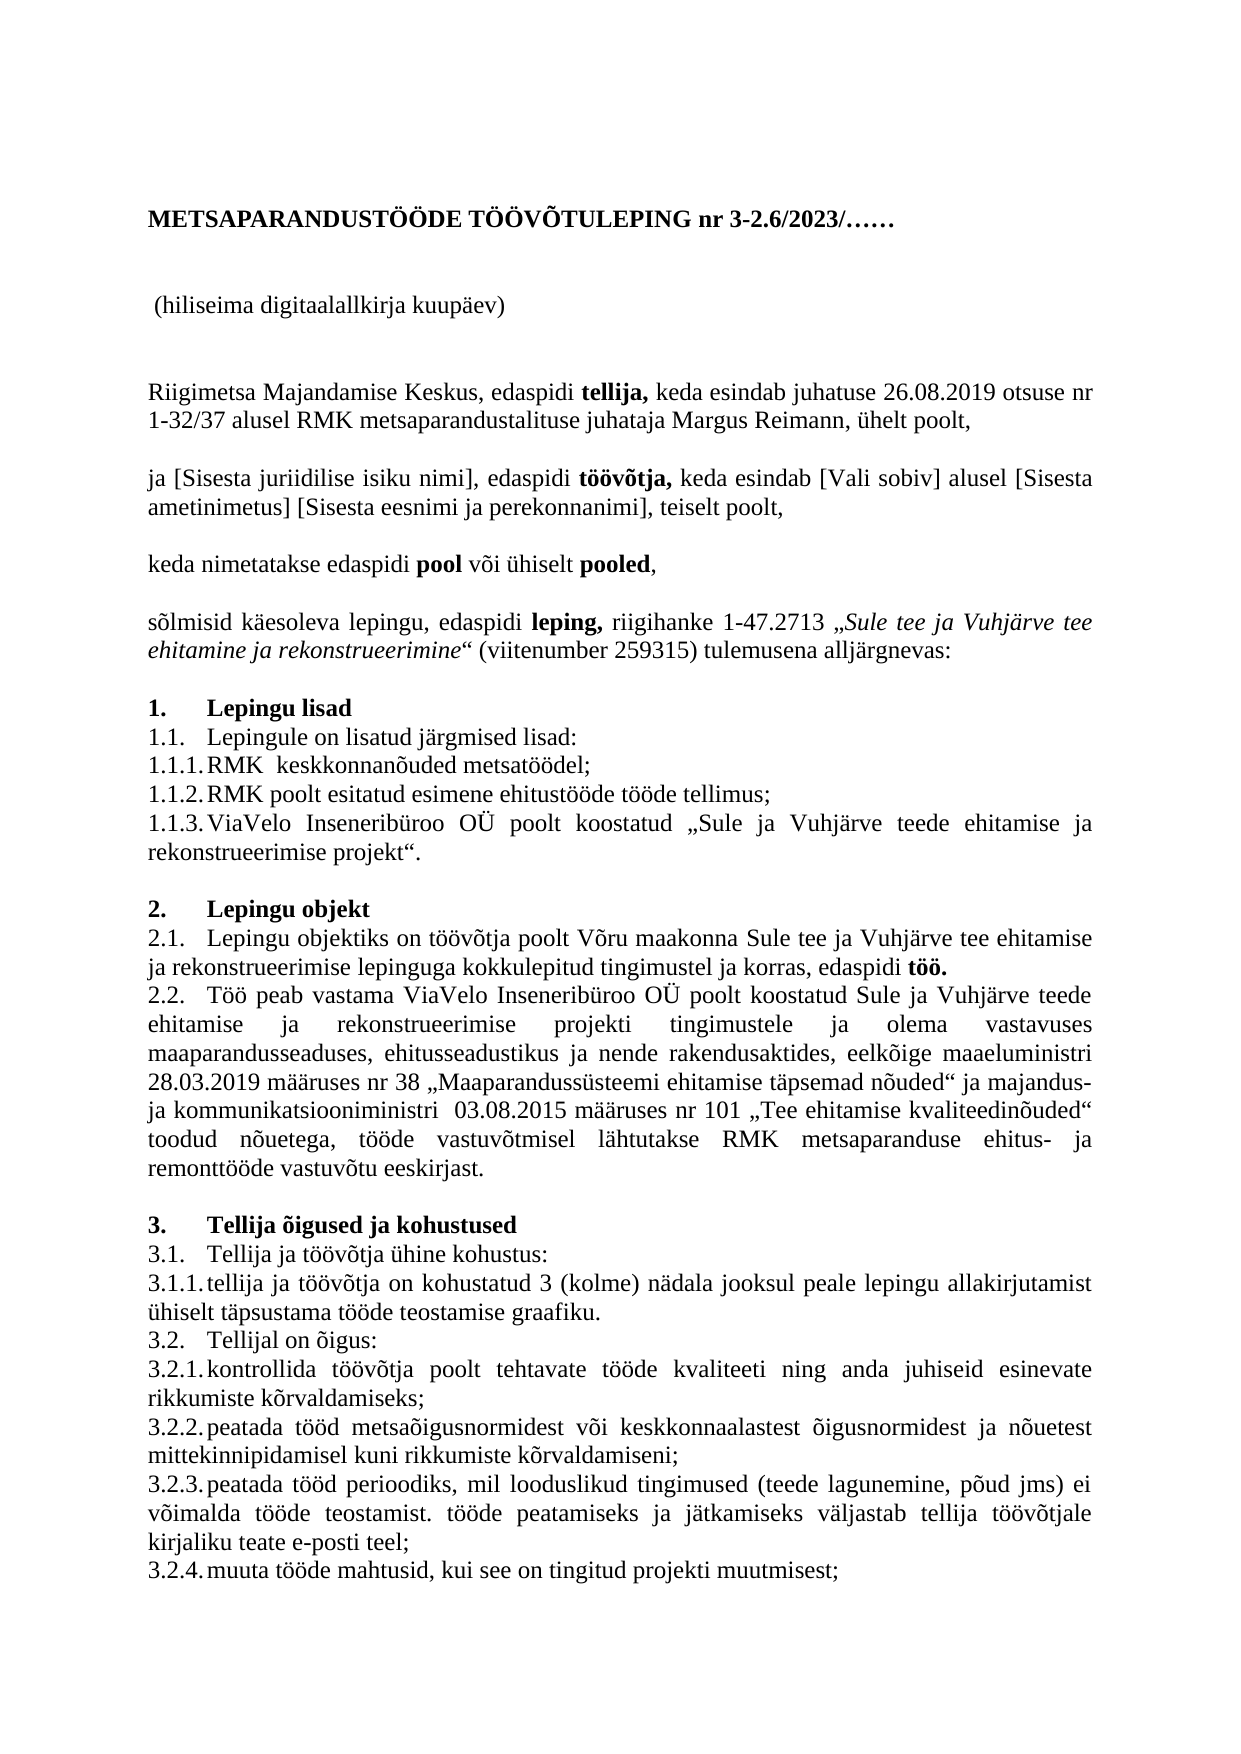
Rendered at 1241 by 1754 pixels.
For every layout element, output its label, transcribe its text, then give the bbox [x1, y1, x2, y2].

text ja edaspidi töövõtja, keda esindab alusel teiselt poolt, [148, 463, 1093, 520]
text peatada tööd perioodiks, mil looduslikud tingimused (teede lagunemine, põud jms) ei võimalda tööde teostamist. tööde peatamiseks ja jätkamiseks väljastab tellija töövõtjale kirjaliku teate e-posti teel; [148, 1469, 1093, 1555]
text kontrollida töövõtja poolt tehtavate tööde kvaliteeti ning anda juhiseid esinevate rikkumiste kõrvaldamiseks; [148, 1354, 1093, 1412]
text Lepingu objektiks on töövõtja poolt Võru maakonna Sule tee ja Vuhjärve tee ehitamise ja rekonstrueerimise lepinguga kokkulepitud tingimustel ja korras, edaspidi töö. [148, 923, 1093, 980]
text Lepingule on lisatud järgmised lisad: [148, 722, 1093, 750]
text (hiliseima digitaalallkirja kuupäev) [148, 290, 1093, 319]
text Tellijal on õigus: [148, 1325, 1093, 1354]
text Lepingu lisad [148, 693, 1093, 722]
text ViaVelo Inseneribüroo OÜ poolt koostatud „Sule ja Vuhjärve teede ehitamise ja rekonstrueerimise projekt“. [148, 808, 1093, 865]
text Riigimetsa Majandamise Keskus, edaspidi tellija, keda esindab nr 1-32/37 alusel RMK metsaparandustalituse juhataja Margus Reimann, ühelt poolt, [148, 377, 1093, 434]
text RMK poolt esitatud esimene ehitustööde tööde tellimus; [148, 779, 1093, 808]
text keda nimetatakse edaspidi pool või ühiselt pooled, [148, 549, 1093, 578]
text Tellija õigused ja kohustused [148, 1210, 1093, 1239]
text muuta tööde mahtusid, kui see on tingitud projekti muutmisest; [148, 1555, 1093, 1584]
text peatada tööd metsaõigusnormidest või keskkonnaalastest õigusnormidest ja nõuetest mittekinnipidamisel kuni rikkumiste kõrvaldamiseni; [148, 1412, 1093, 1469]
text sõlmisid käesoleva lepingu, edaspidi leping, 1-47.2713 „Sule tee ja Vuhjärve tee ehitamine ja rekonstrueerimine“ (viitenumber 259315) tulemusena alljärgnevas: [148, 607, 1093, 664]
text METSAPARANDUSTÖÖDE TÖÖVÕTULEPING nr 3-2.6/2023/…… [148, 204, 1093, 232]
text Tellija ja töövõtja ühine kohustus: [148, 1239, 1093, 1268]
text Lepingu objekt [148, 894, 1093, 923]
text RMK keskkonnanõuded metsatöödel; [148, 750, 1093, 779]
text tellija ja töövõtja on kohustatud 3 (kolme) nädala jooksul peale lepingu allakirjutamist ühiselt täpsustama tööde teostamise graafiku. [148, 1268, 1093, 1325]
text Töö peab vastama ViaVelo Inseneribüroo OÜ poolt koostatud Sule ja Vuhjärve teede ehitamise ja rekonstrueerimise projekti tingimustele ja olema vastavuses maaparandusseaduses, ehitusseadustikus ja nende rakendusaktides, eelkõige maaeluministri 28.03.2019 määruses nr 38 „Maaparandussüsteemi ehitamise täpsemad nõuded“ ja majandus- ja kommunikatsiooniministri 03.08.2015 määruses nr 101 „Tee ehitamise kvaliteedinõuded“ toodud nõuetega, tööde vastuvõtmisel lähtutakse RMK metsaparanduse ehitus- ja remonttööde vastuvõtu eeskirjast. [148, 980, 1093, 1182]
